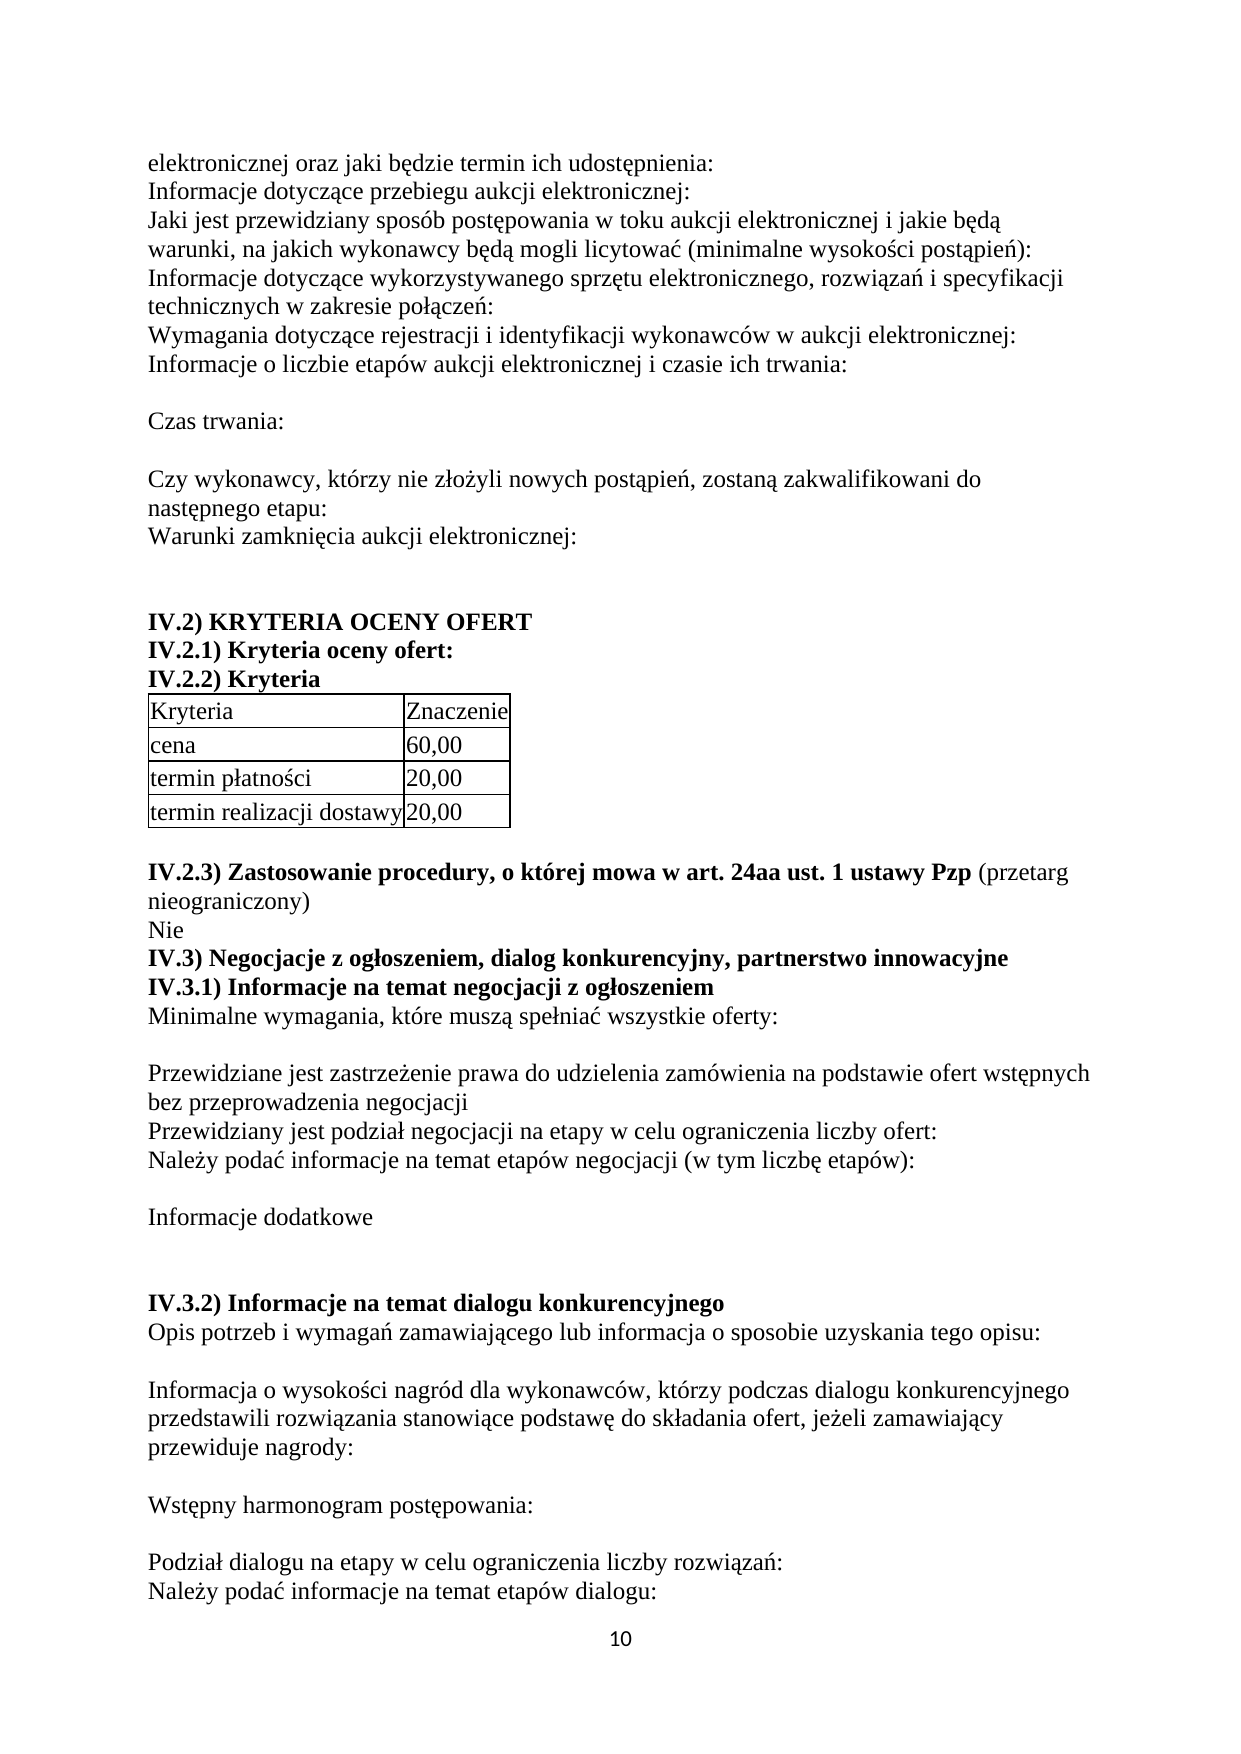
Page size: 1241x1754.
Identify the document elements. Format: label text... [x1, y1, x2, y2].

table_cell termin realizacji dostawy [149, 795, 403, 827]
table_cell 60,00 [405, 728, 509, 760]
table_cell 20,00 [405, 762, 509, 793]
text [148, 828, 1093, 1605]
table_cell 20,00 [405, 795, 509, 827]
table_cell cena [149, 728, 403, 760]
table_header Kryteria [149, 695, 403, 727]
text Czas trwania: Czy wykonawcy, którzy nie złożyli nowych postąpień, zostaną zakwalifikowani do następnego etapu: Warunki zamknięcia aukcji elektronicznej: [148, 378, 1093, 578]
text IV.2) KRYTERIA OCENY OFERT IV.2.1) Kryteria oceny ofert: IV.2.2) Kryteria [148, 578, 1093, 693]
table_cell termin płatności [149, 762, 403, 793]
table_header Znaczenie [405, 695, 509, 727]
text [148, 148, 1093, 378]
